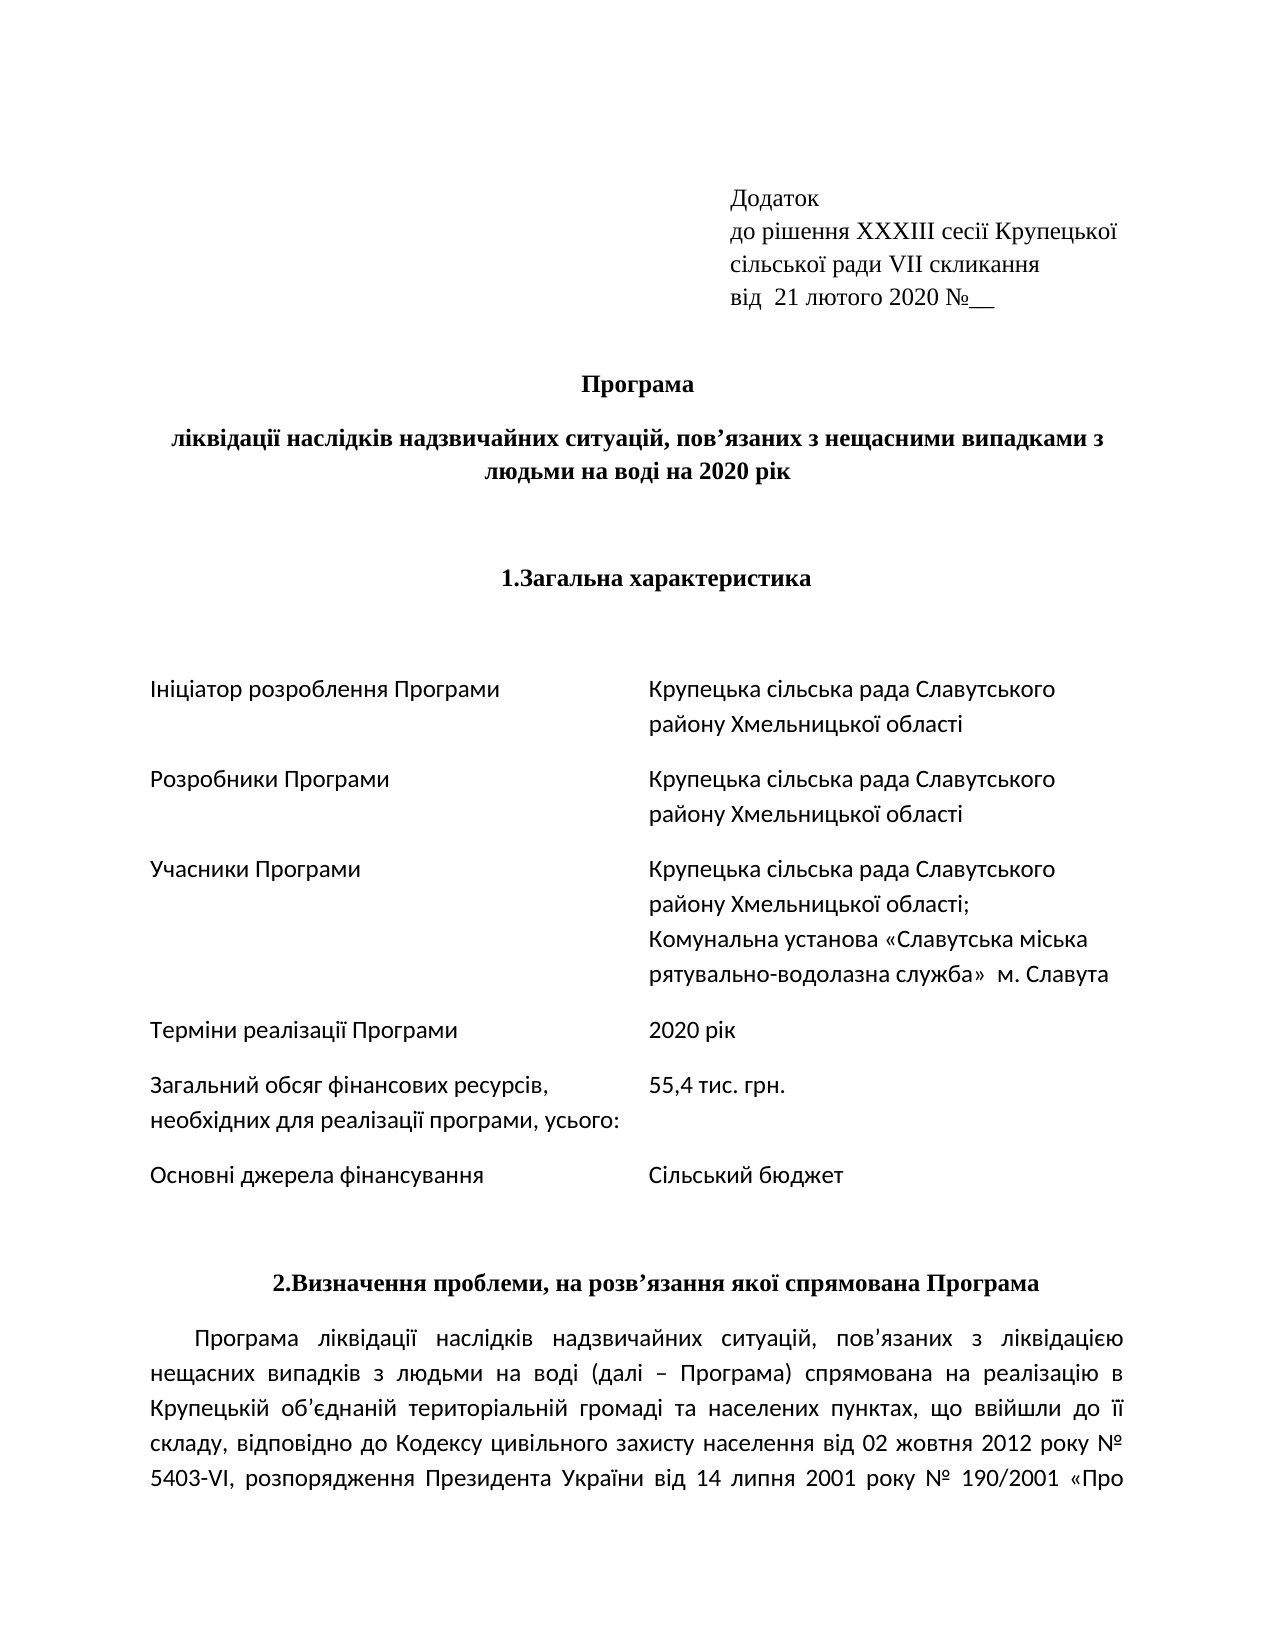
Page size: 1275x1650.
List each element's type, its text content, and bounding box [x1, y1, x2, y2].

table_cell Терміни реалізації Програми [139, 1014, 637, 1069]
table_cell Крупецька сільська рада Славутського району Хмельницької області [638, 764, 1136, 854]
text до рішення ХХХІІІ сесії Крупецької сільської ради VІІ скликання [730, 216, 1125, 278]
text ліквідації наслідків надзвичайних ситуацій, пов’язаних з нещасними випадками з людьми на воді на 2020 рік [150, 423, 1125, 484]
table_cell Крупецька сільська рада Славутського району Хмельницької області; Комунальна установа «Славутська міська рятувально-водолазна служба» м. Славута [638, 854, 1136, 1014]
table_cell 55,4 тис. грн. [638, 1069, 1136, 1159]
table_cell Сільський бюджет [638, 1159, 1136, 1214]
text 2.Визначення проблеми, на розв’язання якої спрямована Програма [187, 1268, 1125, 1297]
text Додаток [730, 183, 1125, 212]
table_header Ініціатор розроблення Програми [139, 673, 637, 763]
table_header Крупецька сільська рада Славутського району Хмельницької області [638, 673, 1136, 763]
table_cell 2020 рік [638, 1014, 1136, 1069]
table_cell Розробники Програми [139, 764, 637, 854]
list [150, 1322, 1125, 1493]
text 1.Загальна характеристика [187, 563, 1125, 592]
table_cell Основні джерела фінансування [139, 1159, 637, 1214]
table_cell Загальний обсяг фінансових ресурсів, необхідних для реалізації програми, усього: [139, 1069, 637, 1159]
text від 21 лютого 2020 №__ [730, 282, 1125, 311]
text Програма [150, 369, 1125, 398]
table_cell Учасники Програми [139, 854, 637, 1014]
